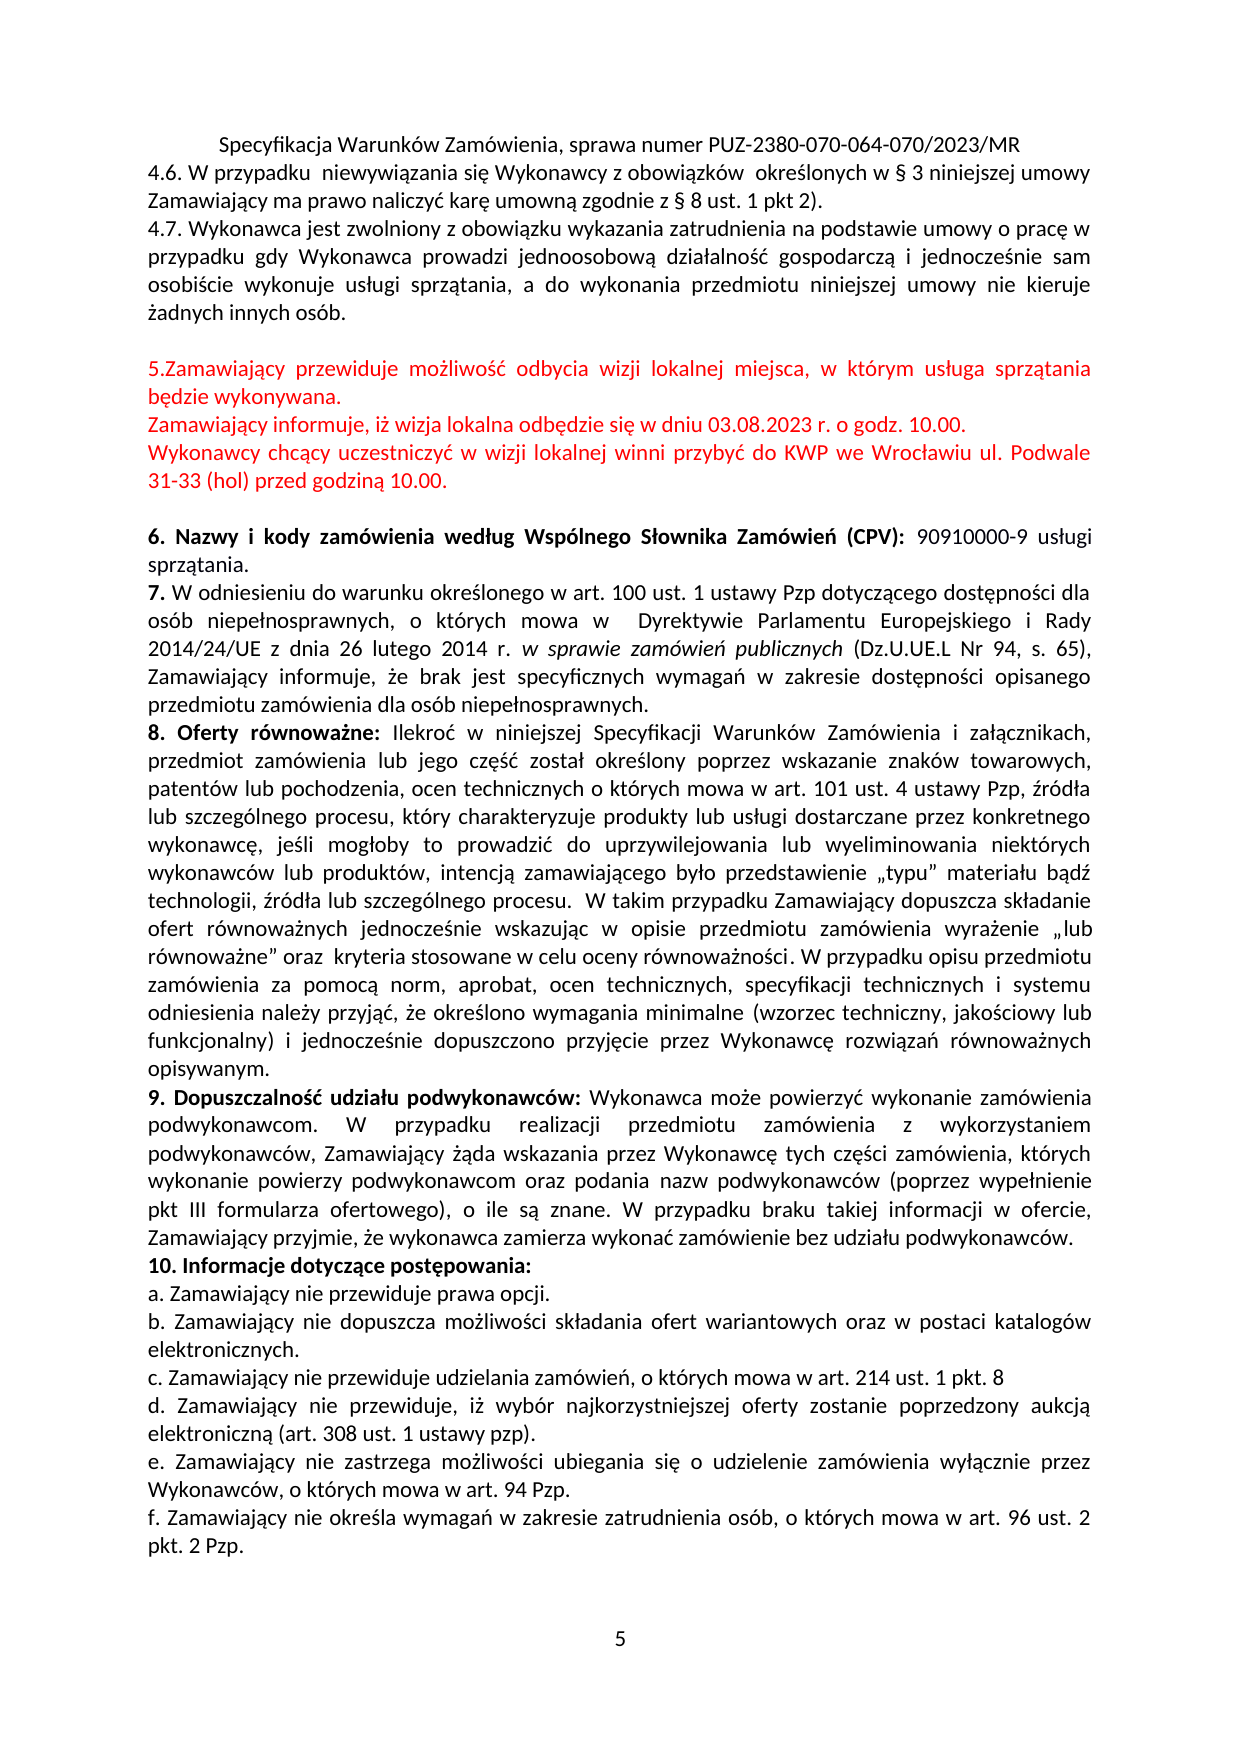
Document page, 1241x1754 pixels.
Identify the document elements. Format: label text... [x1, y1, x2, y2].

text 6. Nazwy i kody zamówienia według Wspólnego Słownika Zamówień (CPV): 90910000-9 usługi sprzątania. [148, 522, 1092, 578]
text c. Zamawiający nie przewiduje udzielania zamówień, o których mowa w art. 214 ust. 1 pkt. 8 [148, 1363, 1092, 1391]
text a. Zamawiający nie przewiduje prawa opcji. [148, 1279, 1092, 1307]
text 10. Informacje dotyczące postępowania: [148, 1251, 1092, 1279]
text 5.Zamawiający przewiduje możliwość odbycia wizji lokalnej miejsca, w którym usługa sprzątania będzie wykonywana. [148, 354, 1092, 410]
text Zamawiający informuje, iż wizja lokalna odbędzie się w dniu 03.08.2023 r. o godz. 10.00. [148, 410, 1092, 438]
text 4.7. Wykonawca jest zwolniony z obowiązku wykazania zatrudnienia na podstawie umowy o pracę w przypadku gdy Wykonawca prowadzi jednoosobową działalność gospodarczą i jednocześnie sam osobiście wykonuje usługi sprzątania, a do wykonania przedmiotu niniejszej umowy nie kieruje żadnych innych osób. [148, 214, 1092, 326]
text b. Zamawiający nie dopuszcza możliwości składania ofert wariantowych oraz w postaci katalogów elektronicznych. [148, 1307, 1092, 1363]
text 7. W odniesieniu do warunku określonego w art. 100 ust. 1 ustawy Pzp dotyczącego dostępności dla osób niepełnosprawnych, o których mowa w Dyrektywie Parlamentu Europejskiego i Rady 2014/24/UE z dnia 26 lutego 2014 r. w sprawie zamówień publicznych (Dz.U.UE.L Nr 94, s. 65), Zamawiający informuje, że brak jest specyficznych wymagań w zakresie dostępności opisanego przedmiotu zamówienia dla osób niepełnosprawnych. [148, 578, 1092, 718]
text 9. Dopuszczalność udziału podwykonawców: Wykonawca może powierzyć wykonanie zamówienia podwykonawcom. W przypadku realizacji przedmiotu zamówienia z wykorzystaniem podwykonawców, Zamawiający żąda wskazania przez Wykonawcę tych części zamówienia, których wykonanie powierzy podwykonawcom oraz podania nazw podwykonawców (poprzez wypełnienie pkt III formularza ofertowego), o ile są znane. W przypadku braku takiej informacji w ofercie, Zamawiający przyjmie, że wykonawca zamierza wykonać zamówienie bez udziału podwykonawców. [148, 1083, 1092, 1251]
text 4.6. W przypadku niewywiązania się Wykonawcy z obowiązków określonych w § 3 niniejszej umowy Zamawiający ma prawo naliczyć karę umowną zgodnie z § 8 ust. 1 pkt 2). [148, 158, 1092, 214]
text d. Zamawiający nie przewiduje, iż wybór najkorzystniejszej oferty zostanie poprzedzony aukcją elektroniczną (art. 308 ust. 1 ustawy pzp). [148, 1391, 1092, 1447]
text Wykonawcy chcący uczestniczyć w wizji lokalnej winni przybyć do KWP we Wrocławiu ul. Podwale 31-33 (hol) przed godziną 10.00. [148, 438, 1092, 494]
text e. Zamawiający nie zastrzega możliwości ubiegania się o udzielenie zamówienia wyłącznie przez Wykonawców, o których mowa w art. 94 Pzp. [148, 1447, 1092, 1503]
text f. Zamawiający nie określa wymagań w zakresie zatrudnienia osób, o których mowa w art. 96 ust. 2 pkt. 2 Pzp. [148, 1503, 1092, 1559]
text 8. Oferty równoważne: Ilekroć w niniejszej Specyfikacji Warunków Zamówienia i załącznikach, przedmiot zamówienia lub jego część został określony poprzez wskazanie znaków towarowych, patentów lub pochodzenia, ocen technicznych o których mowa w art. 101 ust. 4 ustawy Pzp, źródła lub szczególnego procesu, który charakteryzuje produkty lub usługi dostarczane przez konkretnego wykonawcę, jeśli mogłoby to prowadzić do uprzywilejowania lub wyeliminowania niektórych wykonawców lub produktów, intencją zamawiającego było przedstawienie „typu” materiału bądź technologii, źródła lub szczególnego procesu. W takim przypadku Zamawiający dopuszcza składanie ofert równoważnych jednocześnie wskazując w opisie przedmiotu zamówienia wyrażenie „lub równoważne” oraz kryteria stosowane w celu oceny równoważności. W przypadku opisu przedmiotu zamówienia za pomocą norm, aprobat, ocen technicznych, specyfikacji technicznych i systemu odniesienia należy przyjąć, że określono wymagania minimalne (wzorzec techniczny, jakościowy lub funkcjonalny) i jednocześnie dopuszczono przyjęcie przez Wykonawcę rozwiązań równoważnych opisywanym. [148, 718, 1092, 1083]
